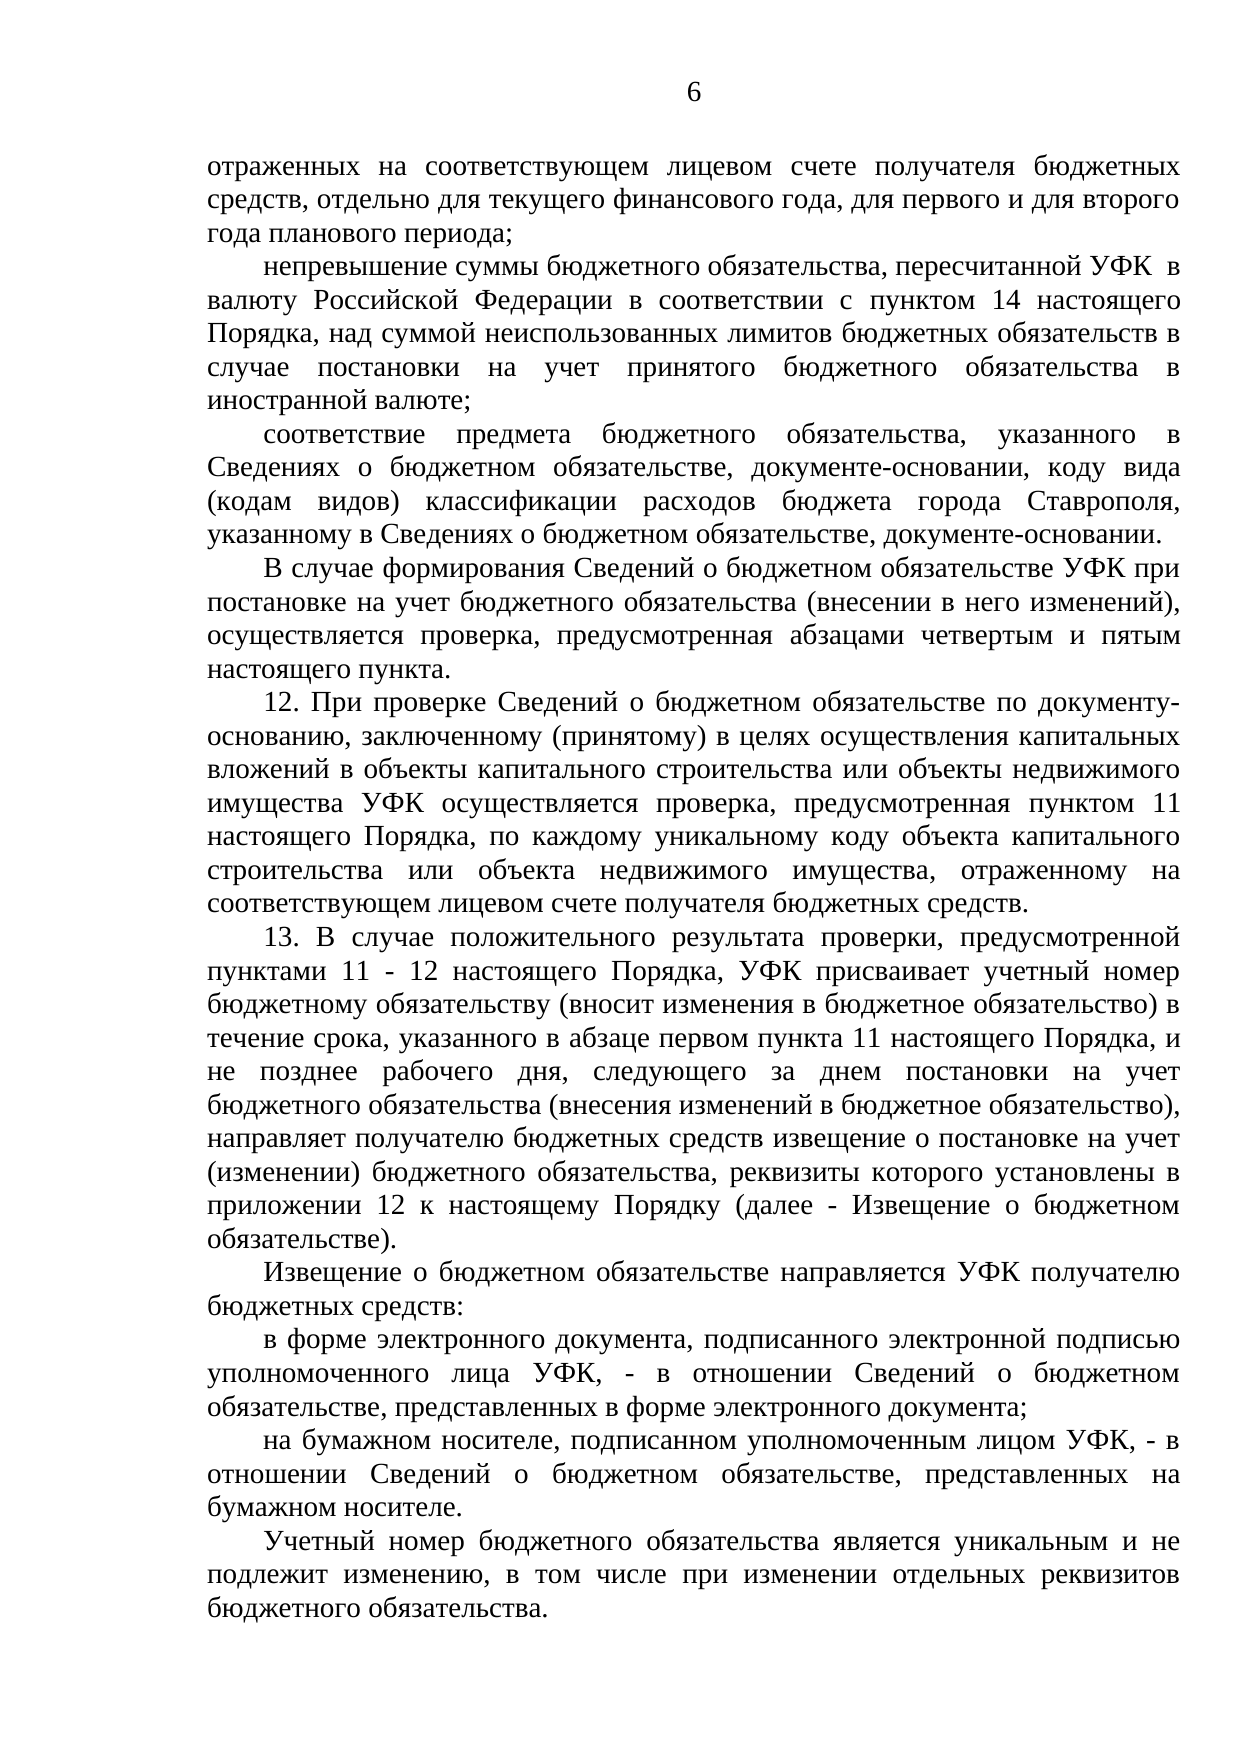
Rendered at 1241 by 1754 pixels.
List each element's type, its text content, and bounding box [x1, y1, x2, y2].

text Учетный номер бюджетного обязательства является уникальным и не подлежит изменению, в том числе при изменении отдельных реквизитов бюджетного обязательства. [207, 1523, 1181, 1623]
text на бумажном носителе, подписанном уполномоченным лицом УФК, - в отношении Сведений о бюджетном обязательстве, представленных на бумажном носителе. [207, 1422, 1181, 1523]
text в форме электронного документа, подписанного электронной подписью уполномоченного лица УФК, - в отношении Сведений о бюджетном обязательстве, представленных в форме электронного документа; [207, 1322, 1181, 1422]
text соответствие предмета бюджетного обязательства, указанного в Сведениях о бюджетном обязательстве, документе-основании, коду вида (кодам видов) классификации расходов бюджета города Ставрополя, указанному в Сведениях о бюджетном обязательстве, документе-основании. [207, 416, 1181, 550]
text 12. При проверке Сведений о бюджетном обязательстве по документу-основанию, заключенному (принятому) в целях осуществления капитальных вложений в объекты капитального строительства или объекты недвижимого имущества УФК осуществляется проверка, предусмотренная пунктом 11 настоящего Порядка, по каждому уникальному коду объекта капитального строительства или объекта недвижимого имущества, отраженному на соответствующем лицевом счете получателя бюджетных средств. [207, 684, 1181, 919]
text Извещение о бюджетном обязательстве направляется УФК получателю бюджетных средств: [207, 1254, 1181, 1322]
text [207, 148, 1181, 248]
text 13. В случае положительного результата проверки, предусмотренной пунктами 11 - 12 настоящего Порядка, УФК присваивает учетный номер бюджетному обязательству (вносит изменения в бюджетное обязательство) в течение срока, указанного в абзаце первом пункта 11 настоящего Порядка, и не позднее рабочего дня, следующего за днем постановки на учет бюджетного обязательства (внесения изменений в бюджетное обязательство), направляет получателю бюджетных средств извещение о постановке на учет (изменении) бюджетного обязательства, реквизиты которого установлены в приложении 12 к настоящему Порядку (далее - Извещение о бюджетном обязательстве). [207, 919, 1181, 1254]
text непревышение суммы бюджетного обязательства, пересчитанной УФК в валюту Российской Федерации в соответствии с пунктом 14 настоящего Порядка, над суммой неиспользованных лимитов бюджетных обязательств в случае постановки на учет принятого бюджетного обязательства в иностранной валюте; [207, 248, 1181, 416]
text В случае формирования Сведений о бюджетном обязательстве УФК при постановке на учет бюджетного обязательства (внесении в него изменений), осуществляется проверка, предусмотренная абзацами четвертым и пятым настоящего пункта. [207, 550, 1181, 684]
